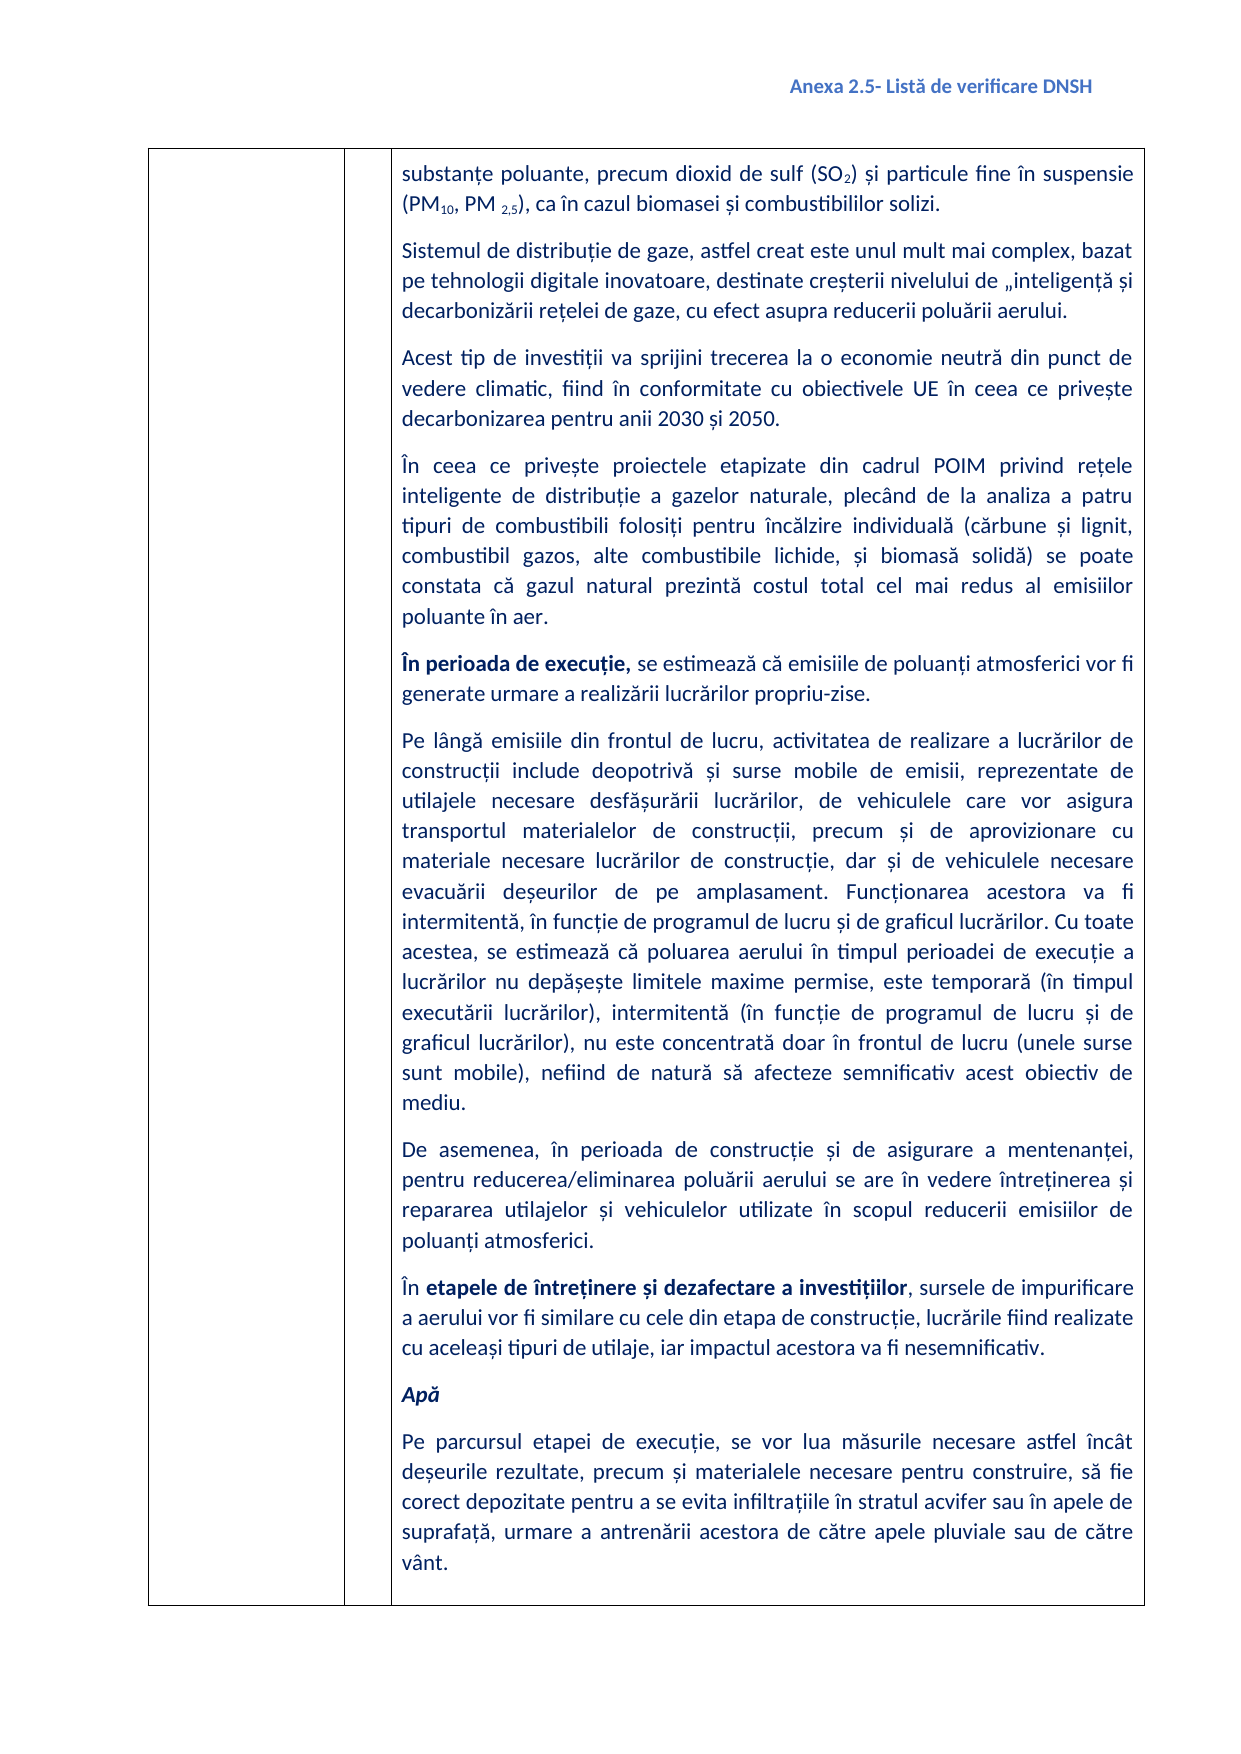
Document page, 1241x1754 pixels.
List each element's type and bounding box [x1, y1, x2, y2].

table_cell [392, 149, 1144, 1605]
table_cell [149, 149, 344, 1605]
table_cell [345, 149, 391, 1605]
